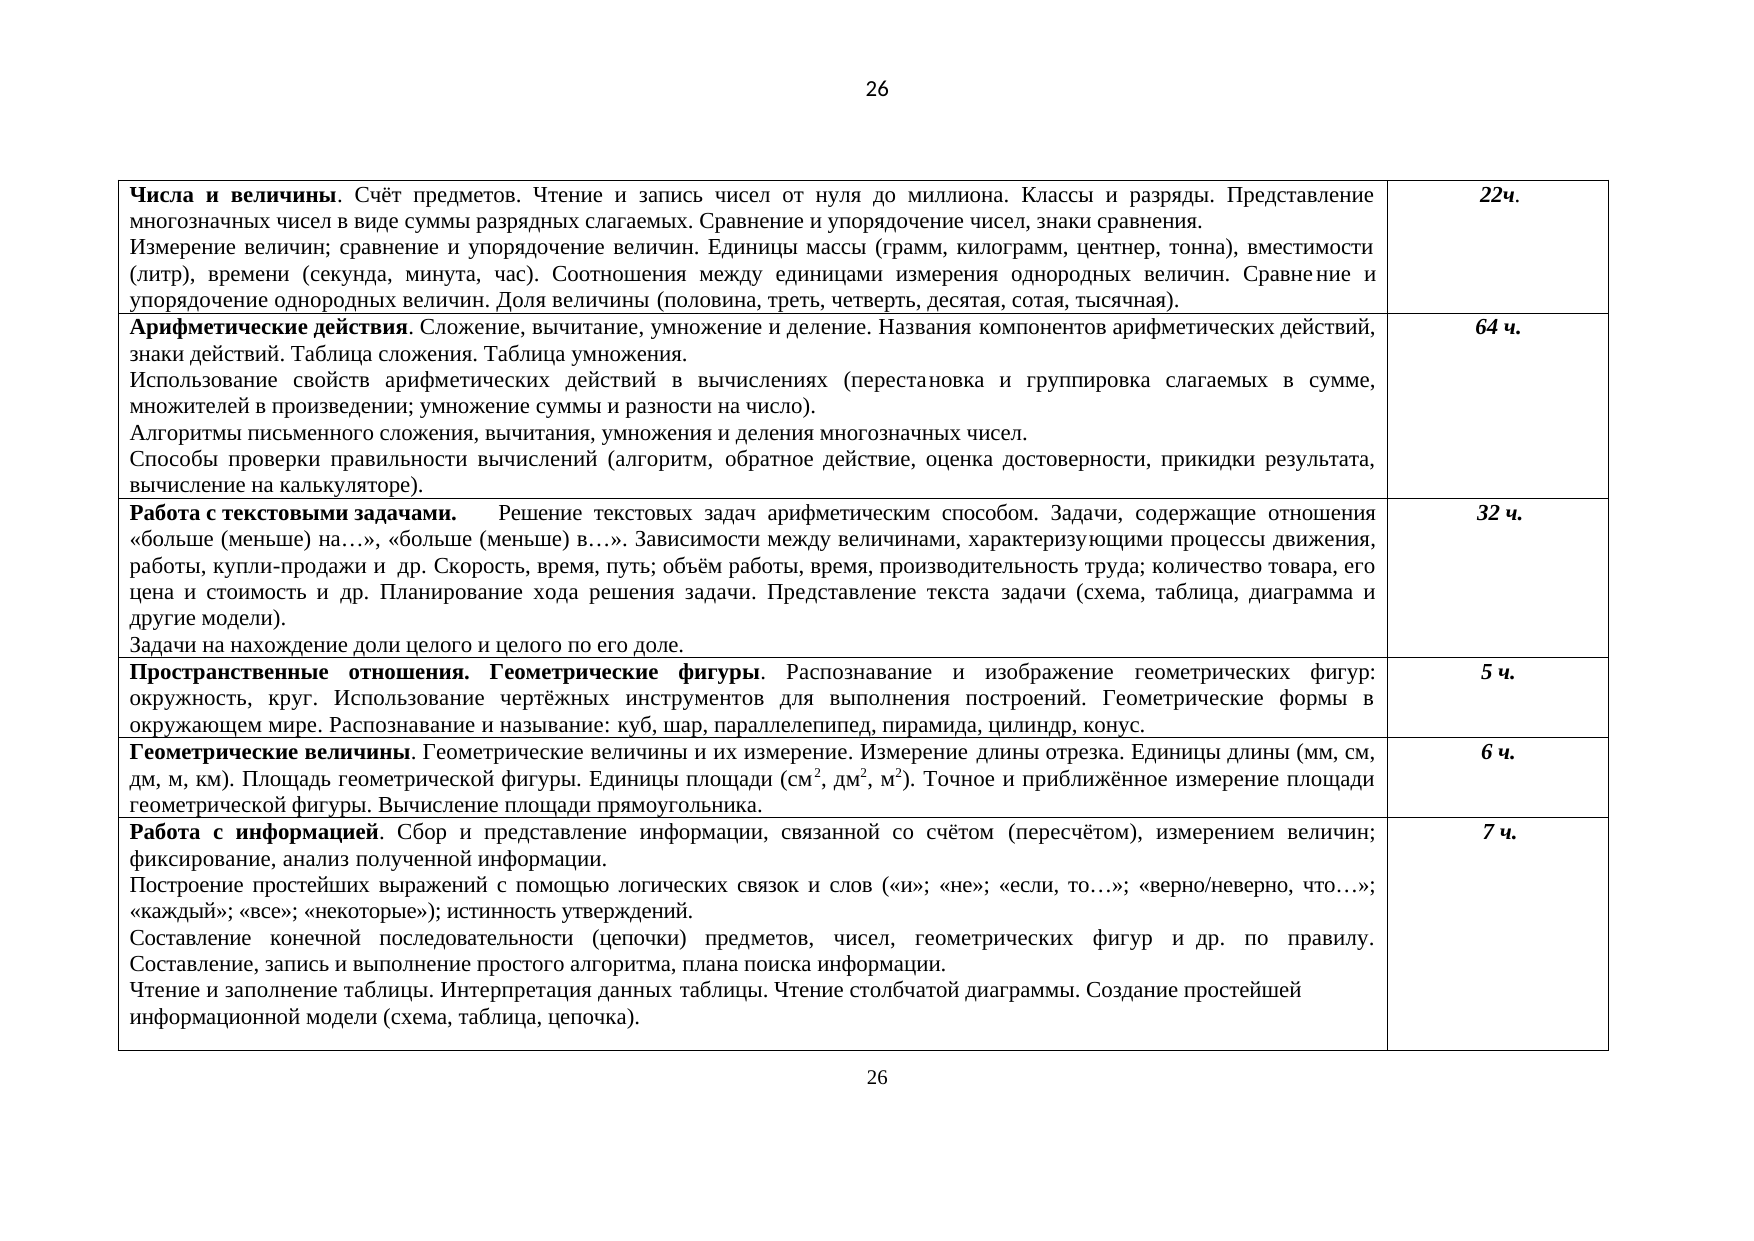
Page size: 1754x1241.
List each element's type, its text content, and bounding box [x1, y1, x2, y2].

table_cell 22ч. [1388, 181, 1608, 312]
table_cell Числа и величины. Счёт предметов. Чтение и запись чисел от нуля до миллиона. Классы и разряды. Представление многозначных чисел в виде суммы разрядных слагаемых. Сравнение и упорядочение чисел, знаки сравнения. Измерение величин; сравнение и упорядочение величин. Единицы массы (грамм, килограмм, центнер, тонна), вместимости (литр), времени (секунда, минута, час). Соотношения между единицами измерения однородных величин. Сравнение и упорядочение однородных величин. Доля величины (половина, треть, четверть, десятая, сотая, тысячная). [119, 181, 1387, 312]
table_cell Работа с информацией. Сбор и представление информации, связанной со счётом (пересчётом), измерением величин; фиксирование, анализ полученной информации. Построение простейших выражений с помощью логических связок и слов («и»; «не»; «если, то…»; «верно/неверно, что…»; «каждый»; «все»; «некоторые»); истинность утверждений. Составление конечной последовательности (цепочки) предметов, чисел, геометрических фигур и др. по правилу. Составление, запись и выполнение простого алгоритма, плана поиска информации. Чтение и заполнение таблицы. Интерпретация данных таблицы. Чтение столбчатой диаграммы. Создание простейшей информационной модели (схема, таблица, цепочка). [119, 818, 1387, 1050]
table_cell Арифметические действия. Сложение, вычитание, умножение и деление. Названия компонентов арифметических действий, знаки действий. Таблица сложения. Таблица умножения. Использование свойств арифметических действий в вычислениях (перестановка и группировка слагаемых в сумме, множителей в произведении; умножение суммы и разности на число). Алгоритмы письменного сложения, вычитания, умножения и деления многозначных чисел. Способы проверки правильности вычислений (алгоритм, обратное действие, оценка достоверности, прикидки результата, вычисление на калькуляторе). [119, 314, 1387, 498]
table_cell 7 ч. [1388, 818, 1608, 1050]
table_cell 6 ч. [1388, 738, 1608, 817]
table_cell Геометрические величины. Геометрические величины и их измерение. Измерение длины отрезка. Единицы длины (мм, см, дм, м, км). Площадь геометрической фигуры. Единицы площади (см2, дм2, м2). Точное и приближённое измерение площади геометрической фигуры. Вычисление площади прямоугольника. [119, 738, 1387, 817]
table_cell Пространственные отношения. Геометрические фигуры. Распознавание и изображение геометрических фигур: окружность, круг. Использование чертёжных инструментов для выполнения построений. Геометрические формы в окружающем мире. Распознавание и называние: куб, шар, параллелепипед, пирамида, цилиндр, конус. [119, 658, 1387, 737]
table_cell 5 ч. [1388, 658, 1608, 737]
table_cell Работа с текстовыми задачами. Решение текстовых задач арифметическим способом. Задачи, содержащие отношения «больше (меньше) на…», «больше (меньше) в…». Зависимости между величинами, характеризующими процессы движения, работы, купли-продажи и др. Скорость, время, путь; объём работы, время, производительность труда; количество товара, его цена и стоимость и др. Планирование хода решения задачи. Представление текста задачи (схема, таблица, диаграмма и другие модели). Задачи на нахождение доли целого и целого по его доле. [119, 499, 1387, 657]
table_cell 32 ч. [1388, 499, 1608, 657]
table_cell 64 ч. [1388, 314, 1608, 498]
